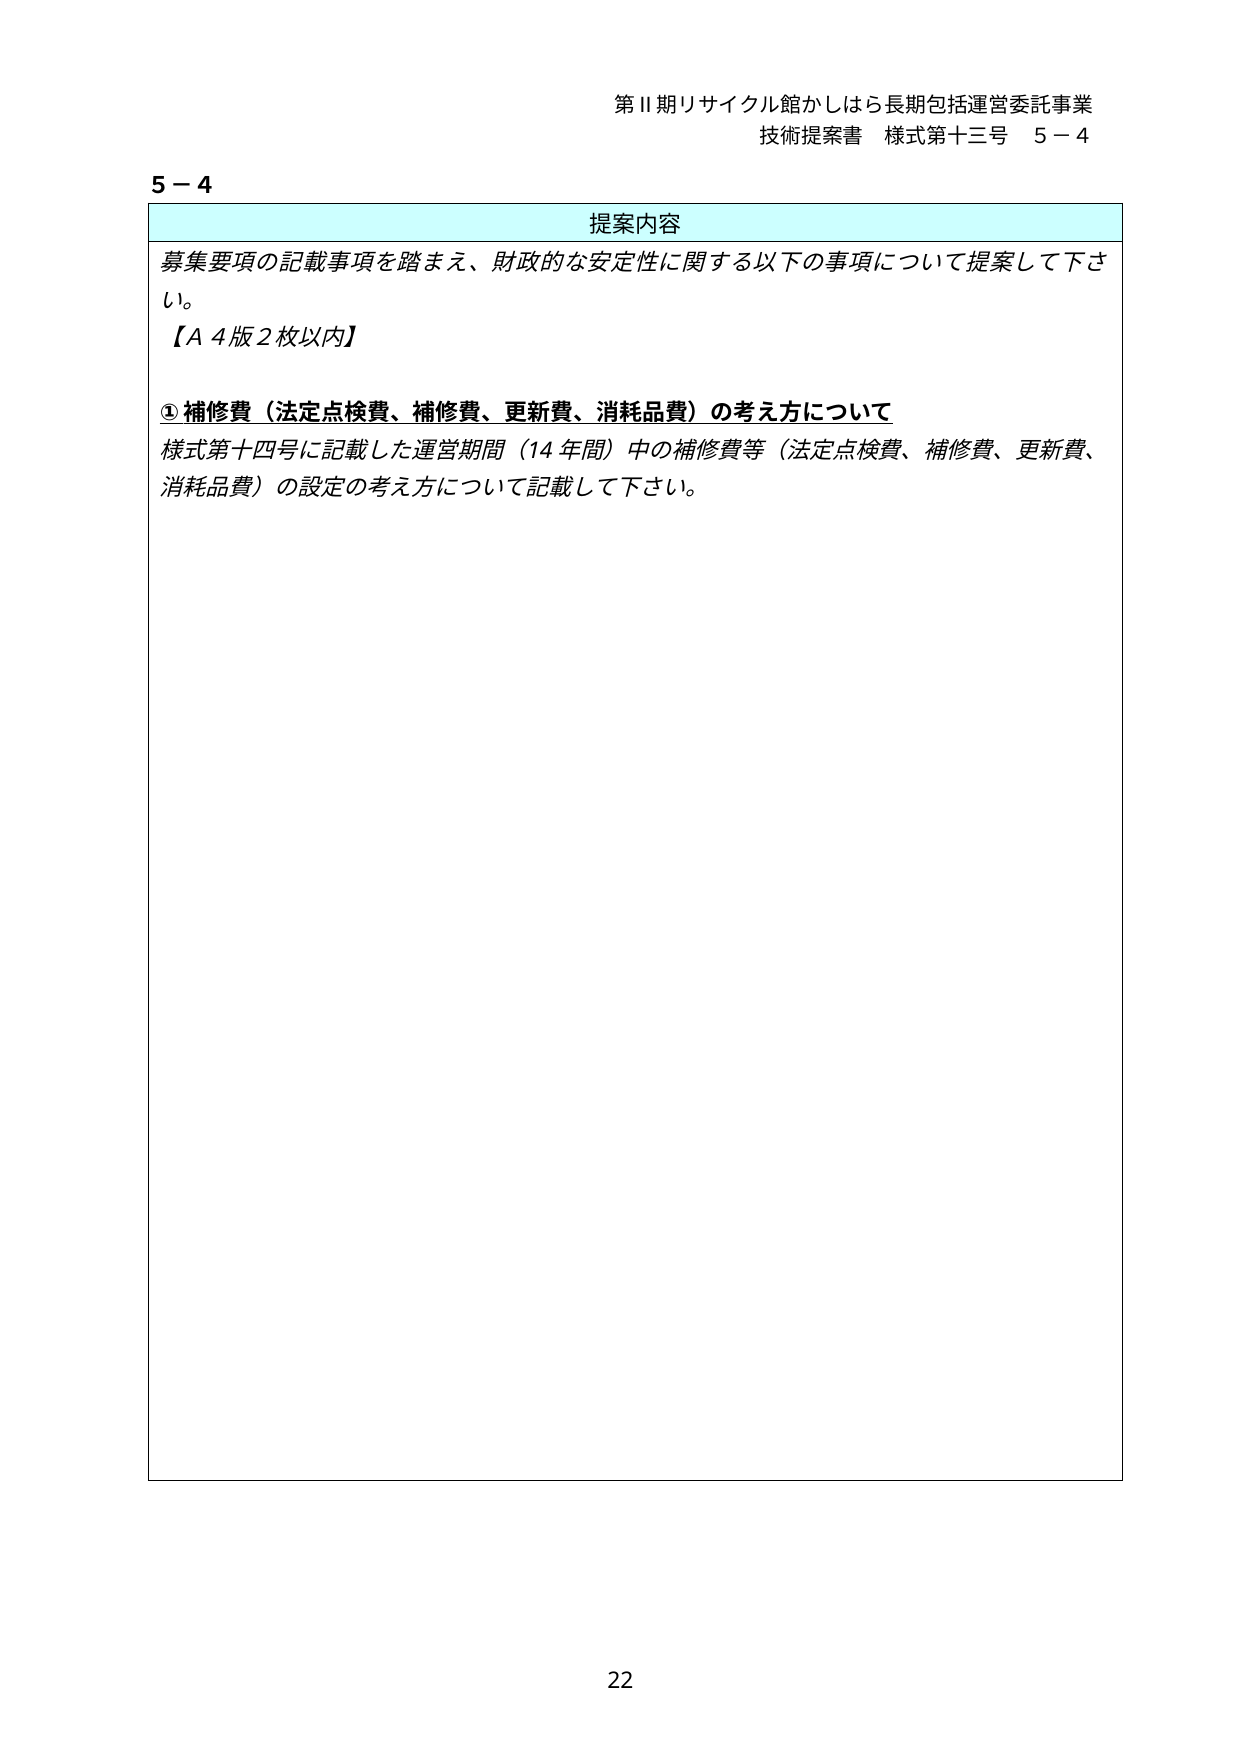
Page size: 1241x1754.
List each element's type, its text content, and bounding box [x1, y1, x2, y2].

subtitle ５－４ [148, 165, 1092, 203]
table_cell 募集要項の記載事項を踏まえ、財政的な安定性に関する以下の事項について提案して下さい。 【Ａ４版２枚以内】 ①補修費（法定点検費、補修費、更新費、消耗品費）の考え方について 様式第十四号に記載した運営期間（14年間）中の補修費等（法定点検費、補修費、更新費、消耗品費）の設定の考え方について記載して下さい。 [149, 242, 1122, 1480]
table_header 提案内容 [149, 204, 1122, 241]
